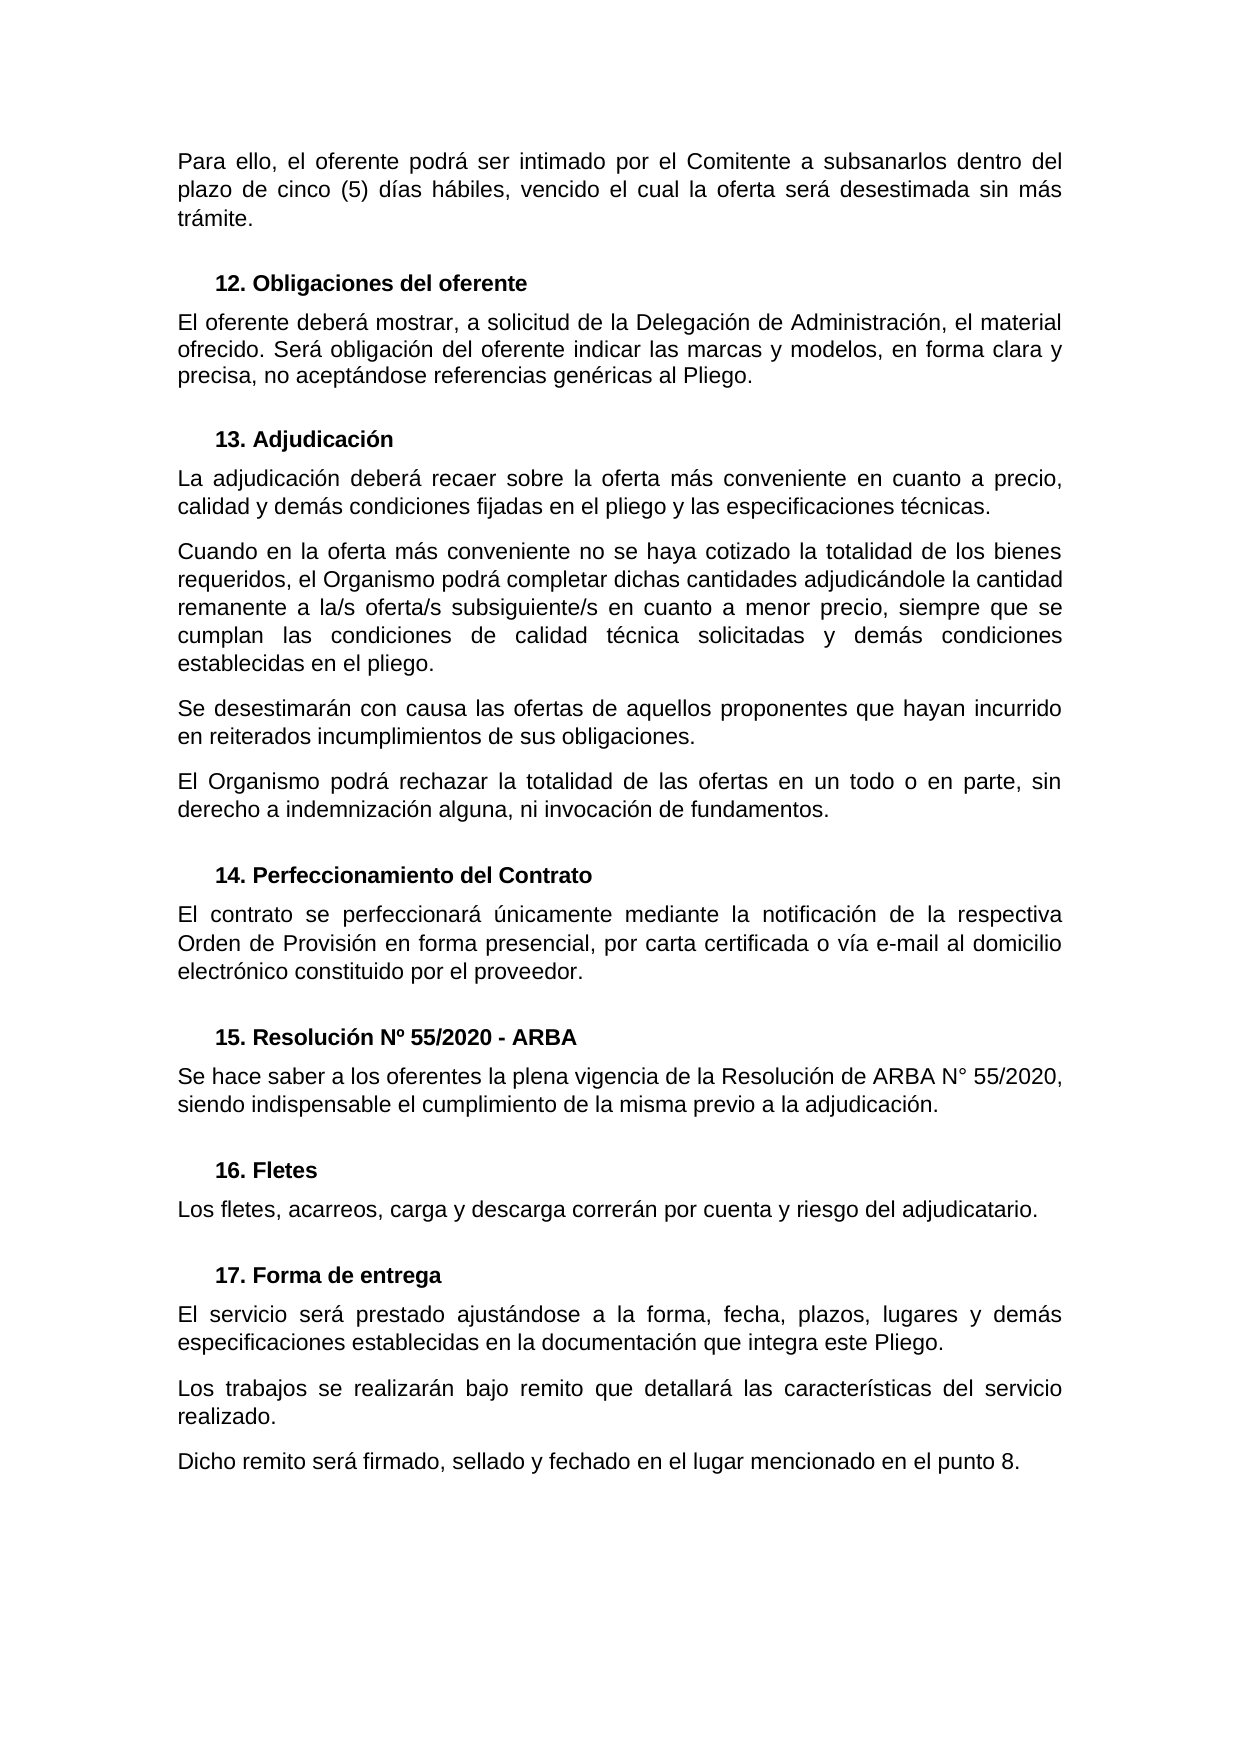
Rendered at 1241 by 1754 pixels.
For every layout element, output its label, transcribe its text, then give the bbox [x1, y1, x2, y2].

text El Organismo podrá rechazar la totalidad de las ofertas en un todo o en parte, sin derecho a indemnización alguna, ni invocación de fundamentos. [177, 768, 1063, 823]
text Cuando en la oferta más conveniente no se haya cotizado la totalidad de los bienes requeridos, el Organismo podrá completar dichas cantidades adjudicándole la cantidad remanente a la/s oferta/s subsiguiente/s en cuanto a menor precio, siempre que se cumplan las condiciones de calidad técnica solicitadas y demás condiciones establecidas en el pliego. [177, 538, 1063, 676]
text El contrato se perfeccionará únicamente mediante la notificación de la respectiva Orden de Provisión en forma presencial, por carta certificada o vía e-mail al domicilio electrónico constituido por el proveedor. [177, 901, 1063, 984]
text Para ello, el oferente podrá ser intimado por el Comitente a subsanarlos dentro del plazo de cinco (5) días hábiles, vencido el cual la oferta será desestimada sin más trámite. [177, 148, 1063, 231]
subtitle Resolución Nº 55/2020 - ARBA [215, 1024, 1063, 1050]
text Se hace saber a los oferentes la plena vigencia de la Resolución de ARBA N° 55/2020, siendo indispensable el cumplimiento de la misma previo a la adjudicación. [177, 1063, 1063, 1118]
text Los trabajos se realizarán bajo remito que detallará las características del servicio realizado. [177, 1374, 1063, 1429]
text Los fletes, acarreos, carga y descarga correrán por cuenta y riesgo del adjudicatario. [177, 1196, 1063, 1222]
text Se desestimarán con causa las ofertas de aquellos proponentes que hayan incurrido en reiterados incumplimientos de sus obligaciones. [177, 694, 1063, 749]
subtitle Obligaciones del oferente [215, 270, 1063, 297]
subtitle Adjudicación [215, 426, 1063, 452]
text El servicio será prestado ajustándose a la forma, fecha, plazos, lugares y demás especificaciones establecidas en la documentación que integra este Pliego. [177, 1301, 1063, 1356]
text El oferente deberá mostrar, a solicitud de la Delegación de Administración, el material ofrecido. Será obligación del oferente indicar las marcas y modelos, en forma clara y precisa, no aceptándose referencias genéricas al Pliego. [177, 309, 1063, 388]
text Dicho remito será firmado, sellado y fechado en el lugar mencionado en el punto 8. [177, 1448, 1063, 1474]
subtitle Forma de entrega [215, 1262, 1063, 1288]
subtitle Fletes [215, 1157, 1063, 1184]
subtitle Perfeccionamiento del Contrato [215, 862, 1063, 889]
text La adjudicación deberá recaer sobre la oferta más conveniente en cuanto a precio, calidad y demás condiciones fijadas en el pliego y las especificaciones técnicas. [177, 465, 1063, 519]
